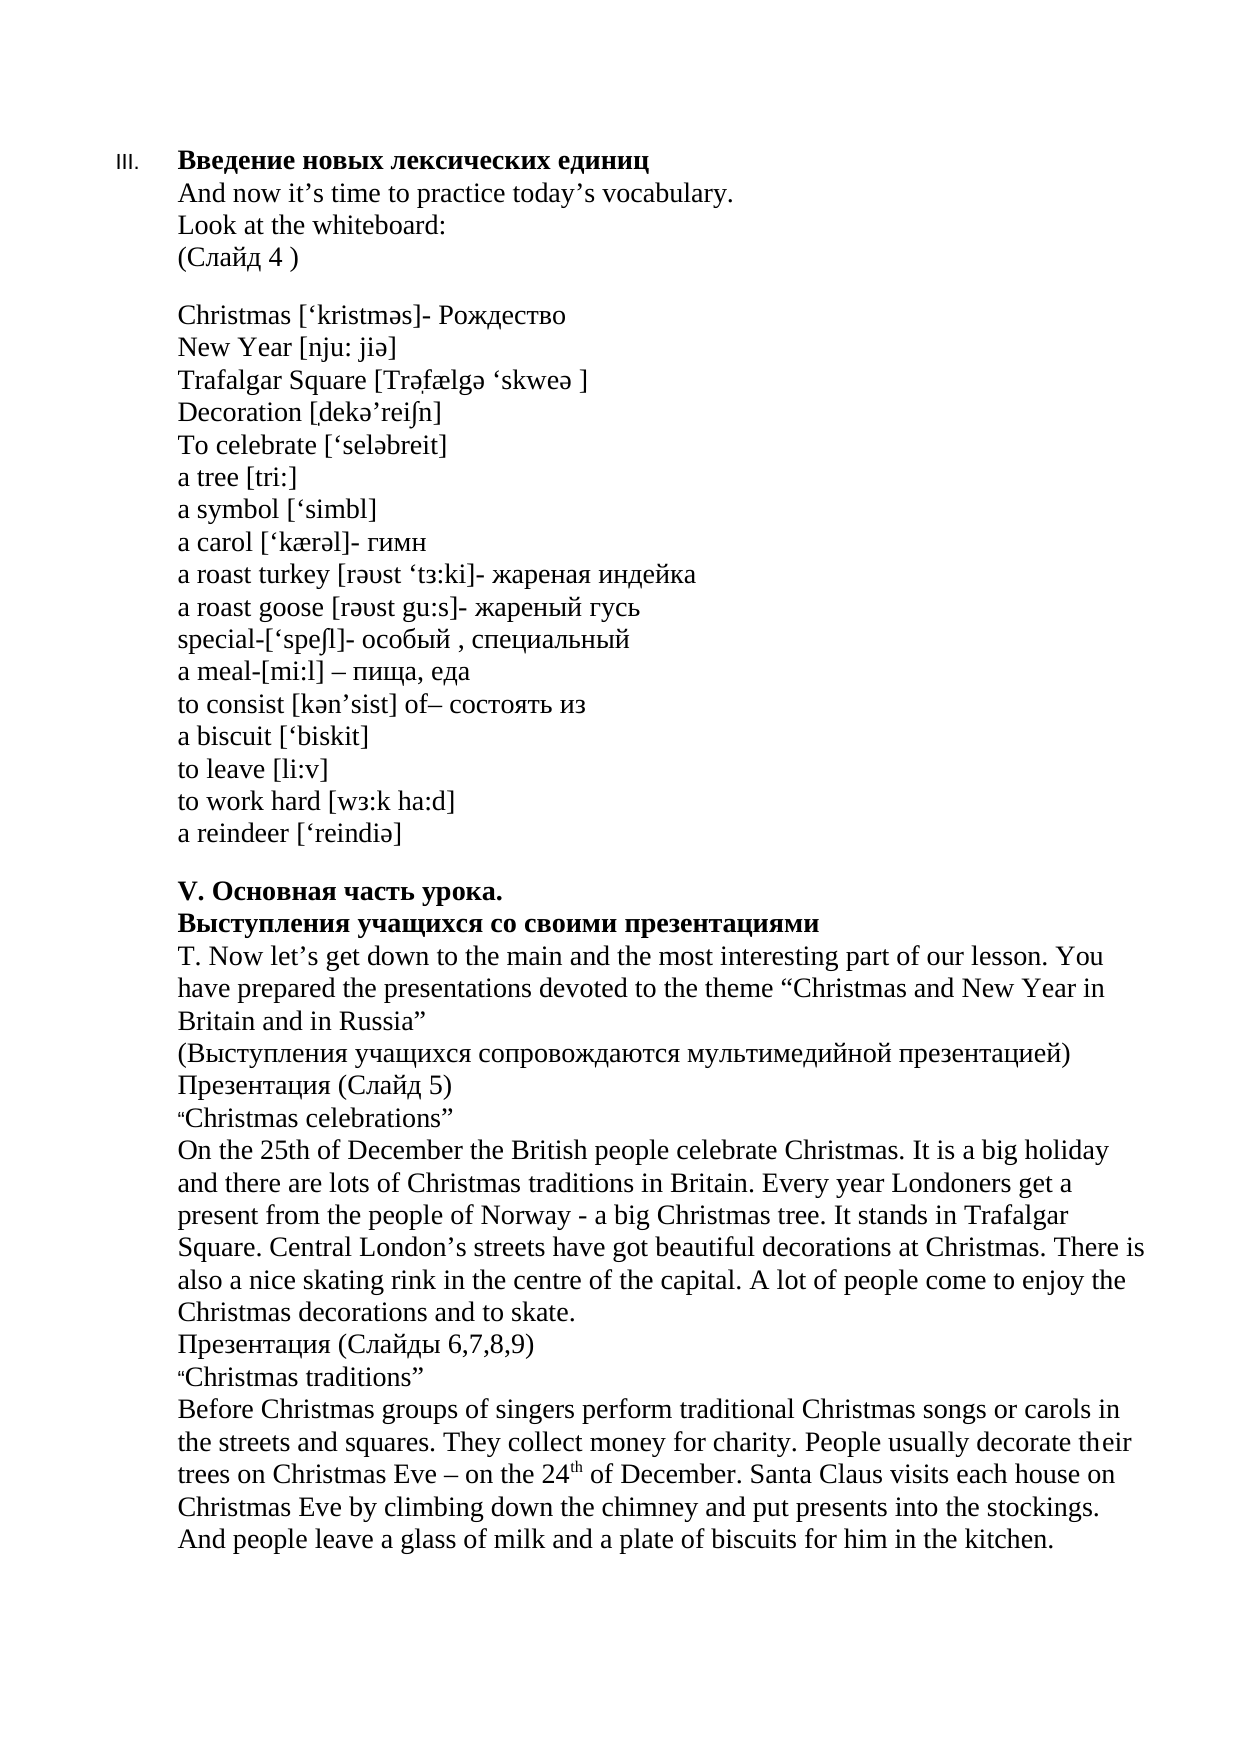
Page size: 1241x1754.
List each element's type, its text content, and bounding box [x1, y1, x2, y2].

text On the 25th of December the British people celebrate Christmas. It is a big holiday and there are lots of Christmas traditions in Britain. Every year Londoners get a present from the people of Norway - a big Christmas tree. It stands in Trafalgar Square. Central London’s streets have got beautiful decorations at Christmas. There is also a nice skating rink in the centre of the capital. A lot of people come to enjoy the Christmas decorations and to skate. [177, 1133, 1152, 1328]
text a reindeer [‘reindiә] [177, 816, 1152, 849]
text a roast turkey [rәυst ‘tз:ki]- жареная индейка [177, 557, 1152, 590]
text Презентация (Слайды 6,7,8,9) [177, 1328, 1152, 1360]
text a biscuit [‘biskit] [177, 719, 1152, 752]
text And now it’s time to practice today’s vocabulary. [177, 176, 1152, 208]
text “Christmas traditions” [177, 1360, 1152, 1392]
text Trafalgar Square [Trәֽfælgә ‘skwеә ] [177, 363, 1152, 395]
text Look at the whiteboard: [177, 208, 1152, 241]
text to leave [li:v] [177, 752, 1152, 784]
text Презентация (Cлайд 5) [177, 1068, 1152, 1101]
text V. Основная часть урока. Выступления учащихся со своими презентациями [177, 874, 1152, 939]
text a symbol [‘simbl] [177, 492, 1152, 525]
text a carol [‘kærәl]- гимн [177, 525, 1152, 557]
text (Выступления учащихся сопровождаются мультимедийной презентацией) [177, 1036, 1152, 1068]
text a roast goose [rәυst gu:s]- жареный гусь [177, 590, 1152, 622]
text To celebrate [‘selәbreit] [177, 428, 1152, 460]
text Christmas [‘kristmәs]- Рождество [177, 298, 1152, 331]
text T. Now let’s get down to the main and the most interesting part of our lesson. You have prepared the presentations devoted to the theme “Christmas and New Year in Britain and in Russia” [177, 939, 1152, 1036]
text “Сhristmas celebrations” [177, 1101, 1152, 1133]
text special-[‘spe∫l]- особый , специальный [177, 622, 1152, 654]
list Введение новых лексических единиц [140, 143, 1152, 176]
text to consist [kәn’sist] of– состоять из [177, 687, 1152, 719]
text New Year [nju: jiә] [177, 331, 1152, 363]
text (Слайд 4 ) [177, 241, 1152, 273]
text Before Christmas groups of singers perform traditional Christmas songs or carols in the streets and squares. They collect money for charity. People usually decorate thеir trees on Christmas Eve – on the 24th of December. Santa Claus visits each house on Christmas Eve by climbing down the chimney and put presents into the stockings. And people leave a glass of milk and a plate of biscuits for him in the kitchen. [177, 1392, 1152, 1554]
text a tree [tri:] [177, 460, 1152, 492]
text а meal-[mi:l] – пища, еда [177, 654, 1152, 687]
text to work hard [wз:k ha:d] [177, 784, 1152, 816]
text Decoration [ֽdekә’rei∫n] [177, 395, 1152, 428]
